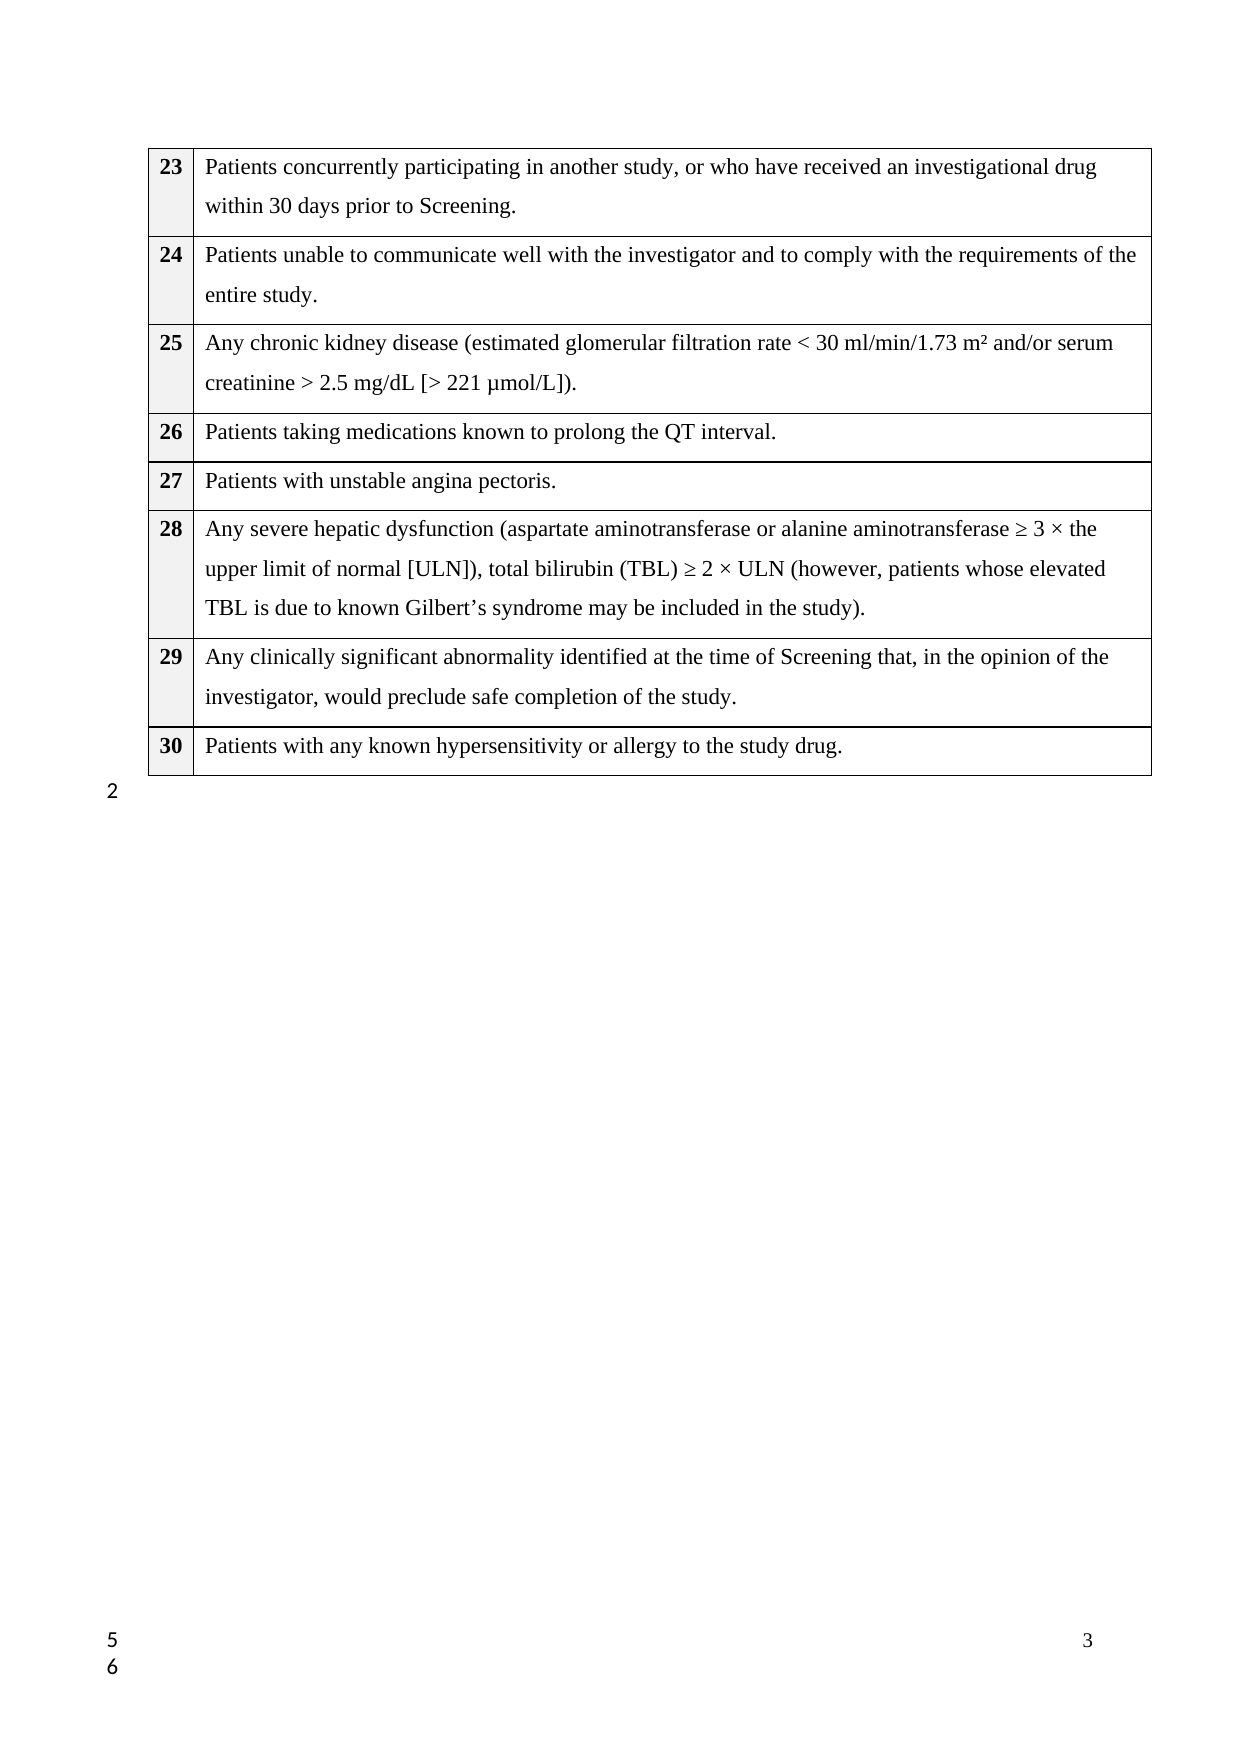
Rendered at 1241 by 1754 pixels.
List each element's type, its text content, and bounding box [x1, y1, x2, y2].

table_cell Any clinically significant abnormality identified at the time of Screening that, in the opinion of the investigator, would preclude safe completion of the study. [194, 639, 1151, 726]
table_cell 23 [149, 149, 193, 236]
table_cell 25 [149, 325, 193, 413]
table_cell Any chronic kidney disease (estimated glomerular filtration rate < 30 ml/min/1.73 m² and/or serum creatinine > 2.5 mg/dL [> 221 µmol/L]). [194, 325, 1151, 413]
table_cell 30 [149, 728, 193, 775]
table_cell 26 [149, 414, 193, 461]
table_cell Patients with unstable angina pectoris. [194, 463, 1151, 510]
table_cell 27 [149, 463, 193, 510]
table_cell Patients unable to communicate well with the investigator and to comply with the requirements of the entire study. [194, 237, 1151, 324]
table_cell Patients concurrently participating in another study, or who have received an investigational drug within 30 days prior to Screening. [194, 149, 1151, 236]
table_cell Any severe hepatic dysfunction (aspartate aminotransferase or alanine aminotransferase ≥ 3 × the upper limit of normal [ULN]), total bilirubin (TBL) ≥ 2 × ULN (however, patients whose elevated TBL is due to known Gilbert’s syndrome may be included in the study). [194, 511, 1151, 638]
table_cell 24 [149, 237, 193, 324]
table_cell Patients with any known hypersensitivity or allergy to the study drug. [194, 728, 1151, 775]
table_cell 28 [149, 511, 193, 638]
table_cell 29 [149, 639, 193, 726]
table_cell Patients taking medications known to prolong the QT interval. [194, 414, 1151, 461]
